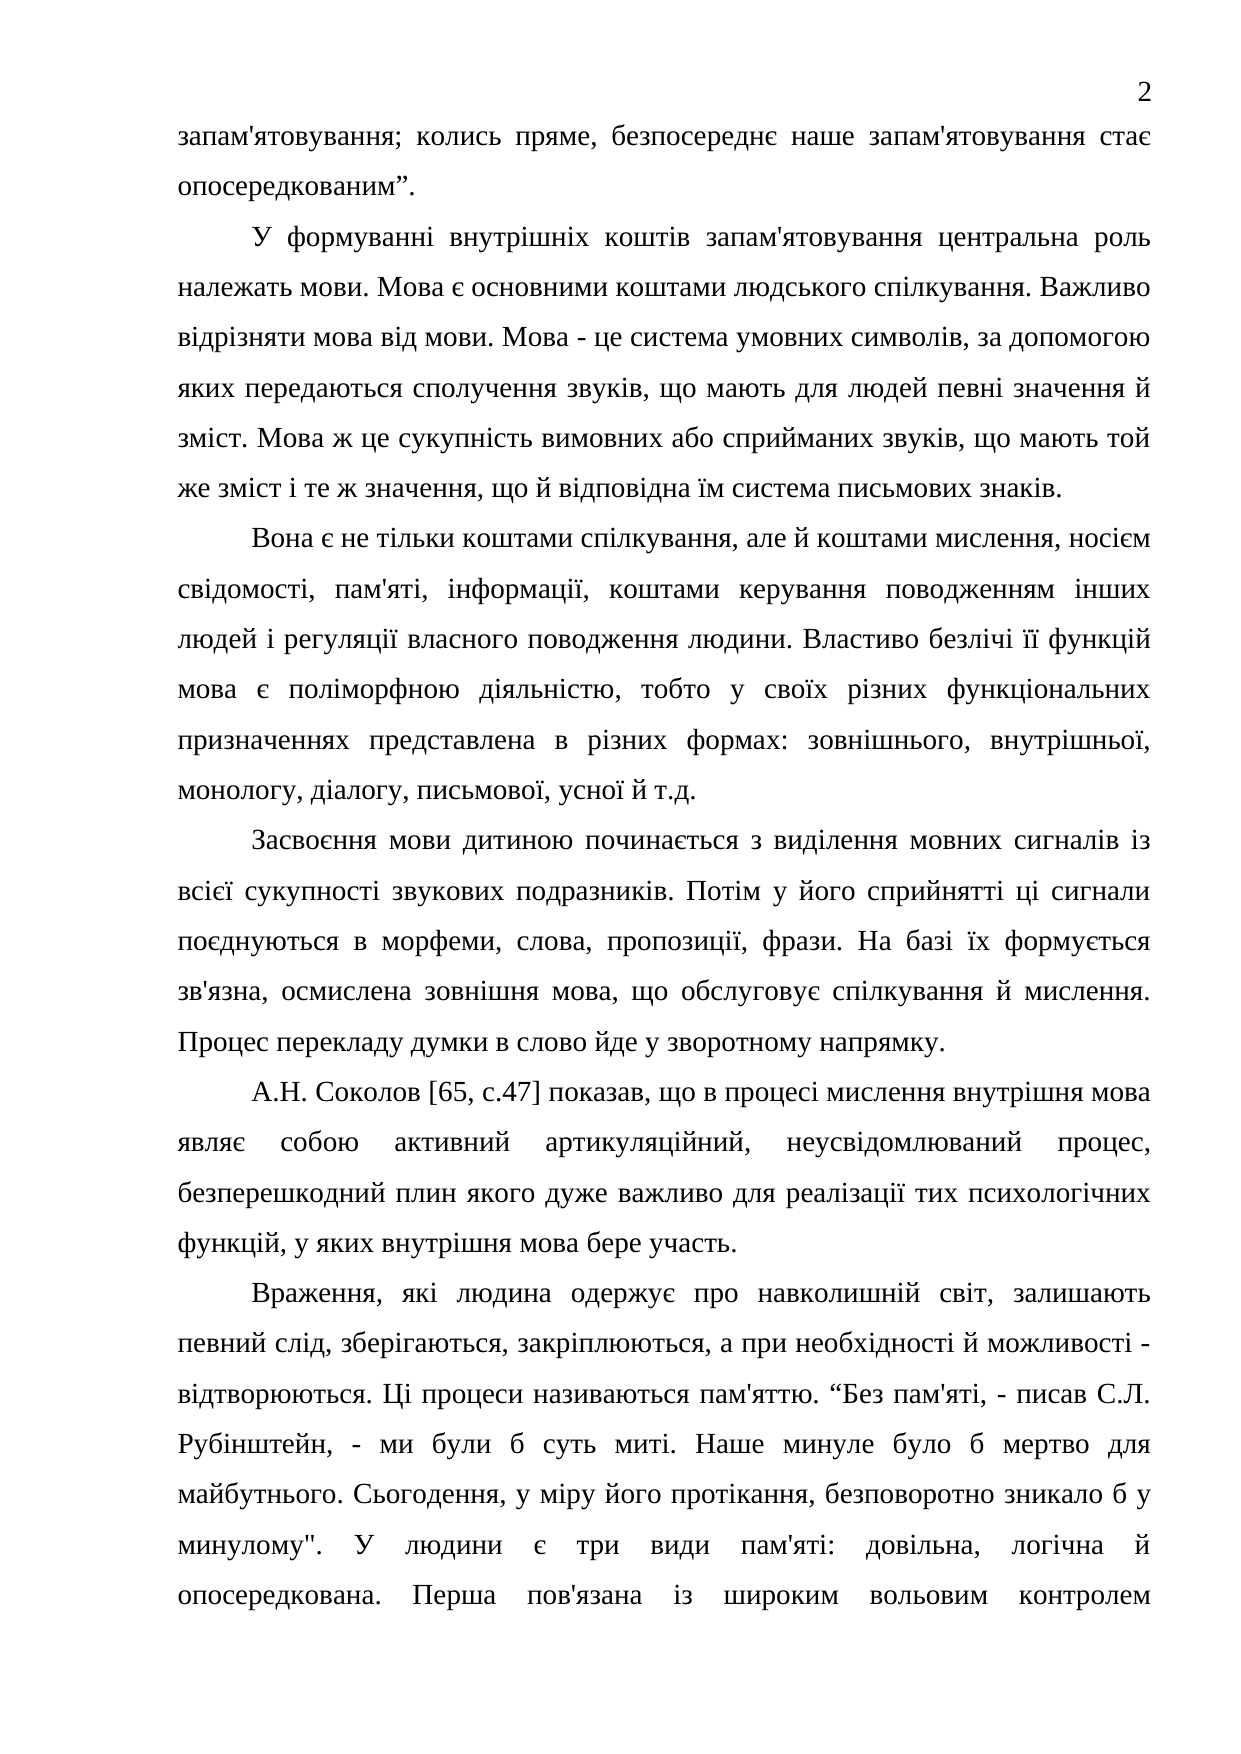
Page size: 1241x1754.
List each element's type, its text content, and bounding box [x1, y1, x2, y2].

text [177, 118, 1152, 202]
text Вона є не тільки коштами спілкування, але й коштами мислення, носієм свідомості, пам'яті, інформації, коштами керування поводженням інших людей і регуляції власного поводження людини. Властиво безлічі її функцій мова є поліморфною діяльністю, тобто у своїх різних функціональних призначеннях представлена в різних формах: зовнішнього, внутрішньої, монологу, діалогу, письмової, усної й т.д. [177, 521, 1152, 806]
text А.Н. Соколов [65, c.47] показав, що в процесі мислення внутрішня мова являє собою активний артикуляційний, неусвідомлюваний процес, безперешкодний плин якого дуже важливо для реалізації тих психологічних функцій, у яких внутрішня мова бере участь. [177, 1074, 1152, 1258]
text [177, 1275, 1152, 1611]
text У формуванні внутрішніх коштів запам'ятовування центральна роль належать мови. Мова є основними коштами людського спілкування. Важливо відрізняти мова від мови. Мова - це система умовних символів, за допомогою яких передаються сполучення звуків, що мають для людей певні значення й зміст. Мова ж це сукупність вимовних або сприйманих звуків, що мають той же зміст і те ж значення, що й відповідна їм система письмових знаків. [177, 219, 1152, 504]
text Засвоєння мови дитиною починається з виділення мовних сигналів із всієї сукупності звукових подразників. Потім у його сприйнятті ці сигнали поєднуються в морфеми, слова, пропозиції, фрази. На базі їх формується зв'язна, осмислена зовнішня мова, що обслуговує спілкування й мислення. Процес перекладу думки в слово йде у зворотному напрямку. [177, 822, 1152, 1057]
